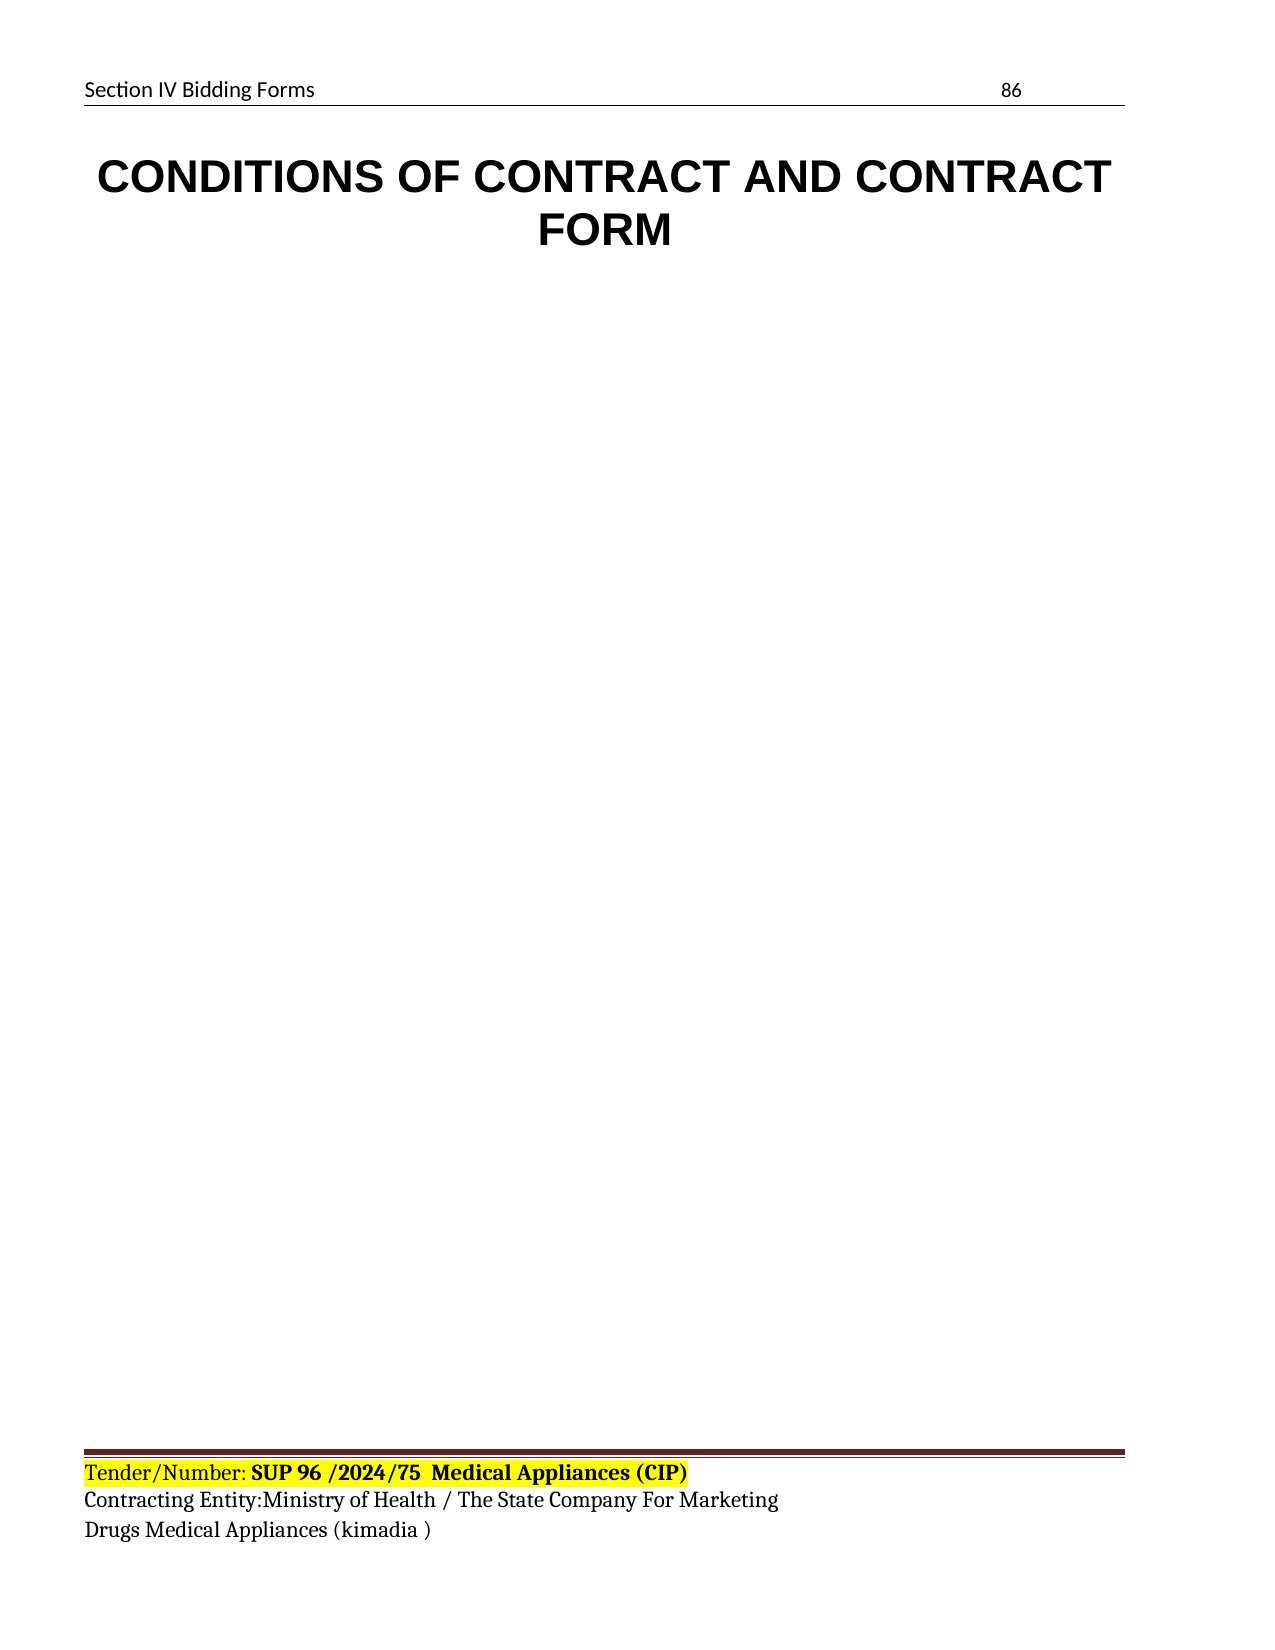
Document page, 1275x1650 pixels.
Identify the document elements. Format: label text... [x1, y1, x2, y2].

text CONDITIONS OF CONTRACT AND CONTRACT FORM [84, 150, 1125, 255]
